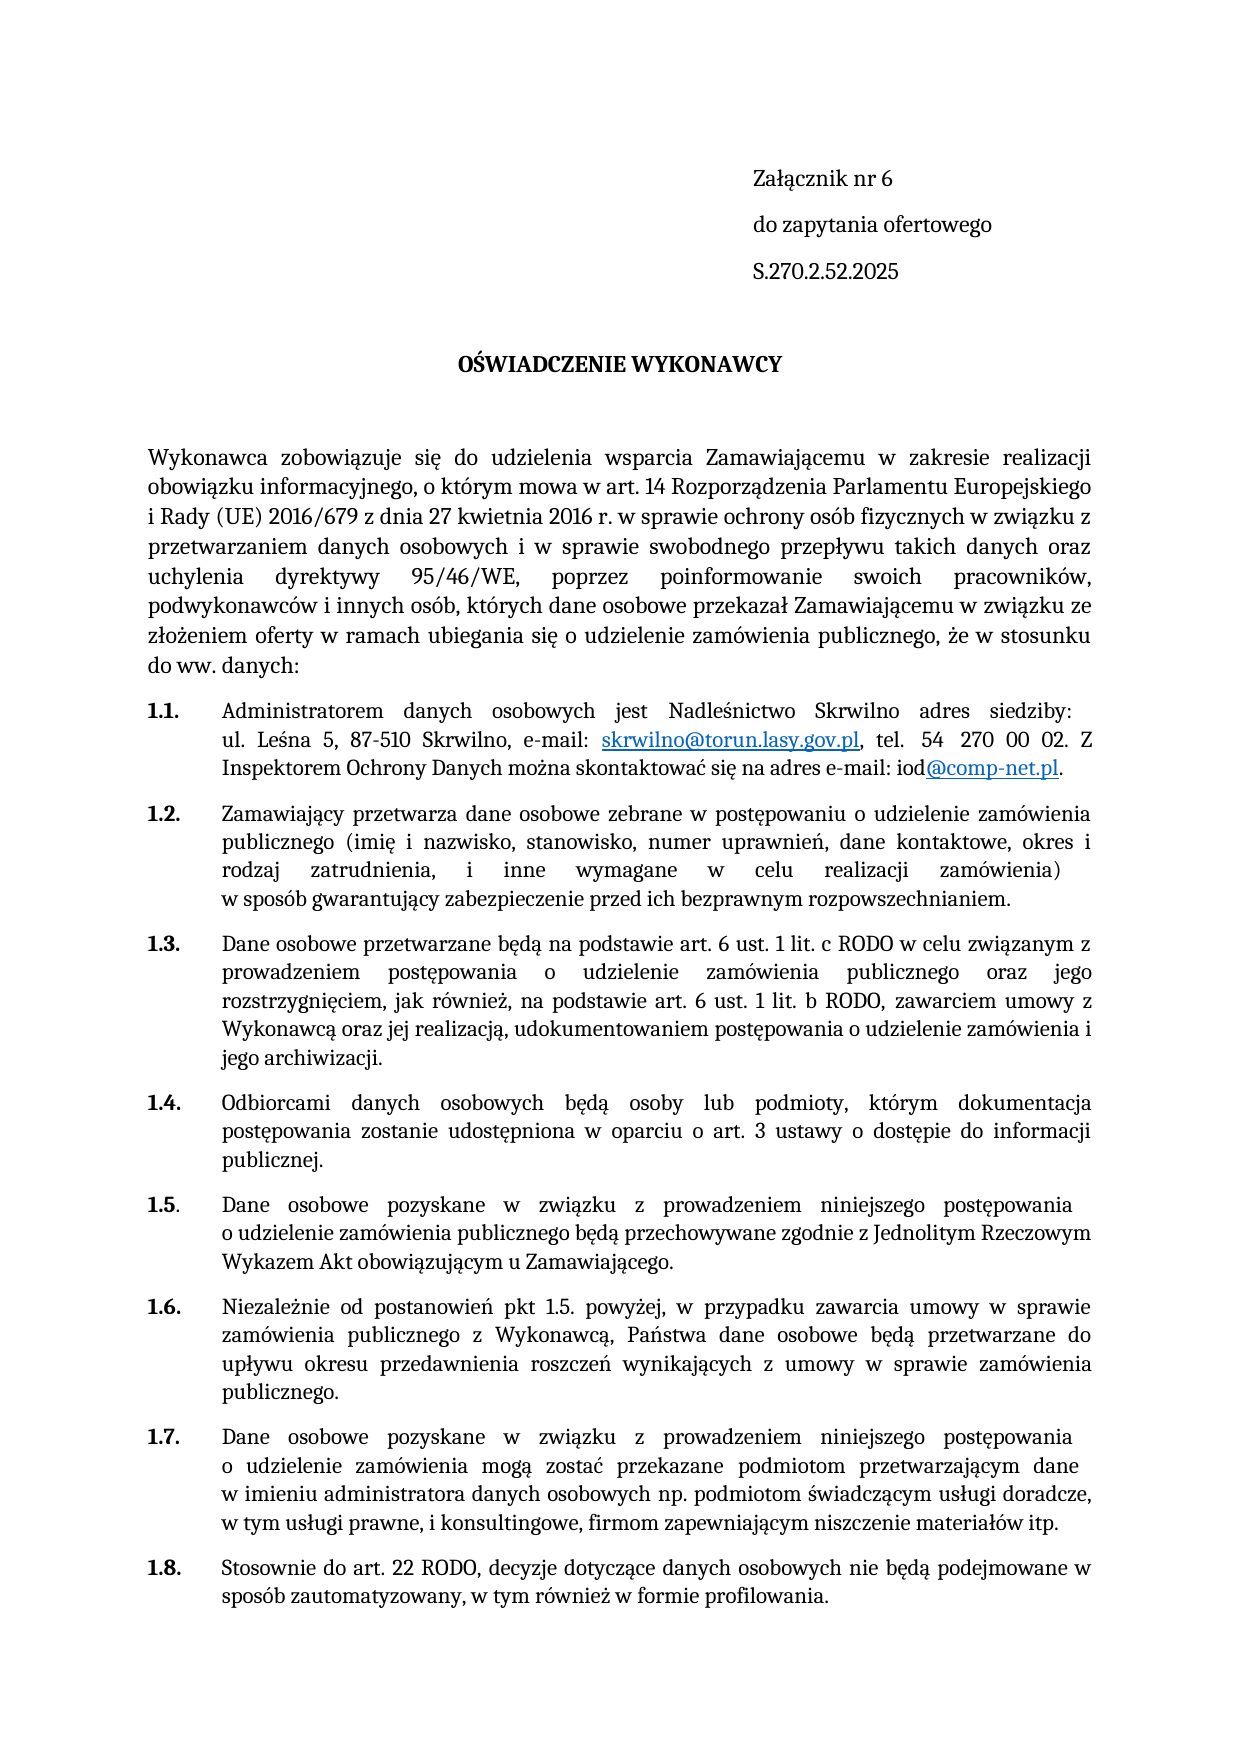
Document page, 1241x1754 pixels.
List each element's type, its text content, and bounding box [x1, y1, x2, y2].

text Wykonawca zobowiązuje się do udzielenia wsparcia Zamawiającemu w zakresie realizacji obowiązku informacyjnego, o którym mowa w art. 14 Rozporządzenia Parlamentu Europejskiego i Rady (UE) 2016/679 z dnia 27 kwietnia 2016 r. w sprawie ochrony osób fizycznych w związku z przetwarzaniem danych osobowych i w sprawie swobodnego przepływu takich danych oraz uchylenia dyrektywy 95/46/WE, poprzez poinformowanie swoich pracowników, podwykonawców i innych osób, których dane osobowe przekazał Zamawiającemu w związku ze złożeniem oferty w ramach ubiegania się o udzielenie zamówienia publicznego, że w stosunku do ww. danych: [148, 443, 1092, 679]
text 1.8. Stosownie do art. 22 RODO, decyzje dotyczące danych osobowych nie będą podejmowane w sposób zautomatyzowany, w tym również w formie profilowania. [148, 1554, 1092, 1609]
text do zapytania ofertowego [148, 211, 1092, 239]
text 1.6. Niezależnie od postanowień pkt 1.5. powyżej, w przypadku zawarcia umowy w sprawie zamówienia publicznego z Wykonawcą, Państwa dane osobowe będą przetwarzane do upływu okresu przedawnienia roszczeń wynikających z umowy w sprawie zamówienia publicznego. [148, 1293, 1092, 1405]
text Załącznik nr 6 [148, 164, 1092, 192]
text 1.5. Dane osobowe pozyskane w związku z prowadzeniem niniejszego postępowania o udzielenie zamówienia publicznego będą przechowywane zgodnie z Jednolitym Rzeczowym Wykazem Akt obowiązującym u Zamawiającego. [148, 1192, 1092, 1275]
text 1.2. Zamawiający przetwarza dane osobowe zebrane w postępowaniu o udzielenie zamówienia publicznego (imię i nazwisko, stanowisko, numer uprawnień, dane kontaktowe, okres i rodzaj zatrudnienia, i inne wymagane w celu realizacji zamówienia) w sposób gwarantujący zabezpieczenie przed ich bezprawnym rozpowszechnianiem. [148, 800, 1092, 912]
text OŚWIADCZENIE WYKONAWCY [148, 350, 1092, 378]
text 1.1. Administratorem danych osobowych jest Nadleśnictwo Skrwilno adres siedziby: ul. Leśna 5, 87-510 Skrwilno, e-mail: skrwilno@torun.lasy.gov.pl, tel. 54 270 00 02. Z Inspektorem Ochrony Danych można skontaktować się na adres e-mail: iod@comp-net.pl. [148, 698, 1092, 782]
text S.270.2.52.2025 [148, 257, 1092, 285]
text 1.7. Dane osobowe pozyskane w związku z prowadzeniem niniejszego postępowania o udzielenie zamówienia mogą zostać przekazane podmiotom przetwarzającym dane w imieniu administratora danych osobowych np. podmiotom świadczącym usługi doradcze, w tym usługi prawne, i konsultingowe, firmom zapewniającym niszczenie materiałów itp. [148, 1424, 1092, 1536]
text 1.4. Odbiorcami danych osobowych będą osoby lub podmioty, którym dokumentacja postępowania zostanie udostępniona w oparciu o art. 3 ustawy o dostępie do informacji publicznej. [148, 1089, 1092, 1173]
text 1.3. Dane osobowe przetwarzane będą na podstawie art. 6 ust. 1 lit. c RODO w celu związanym z prowadzeniem postępowania o udzielenie zamówienia publicznego oraz jego rozstrzygnięciem, jak również, na podstawie art. 6 ust. 1 lit. b RODO, zawarciem umowy z Wykonawcą oraz jej realizacją, udokumentowaniem postępowania o udzielenie zamówienia i jego archiwizacji. [148, 931, 1092, 1071]
